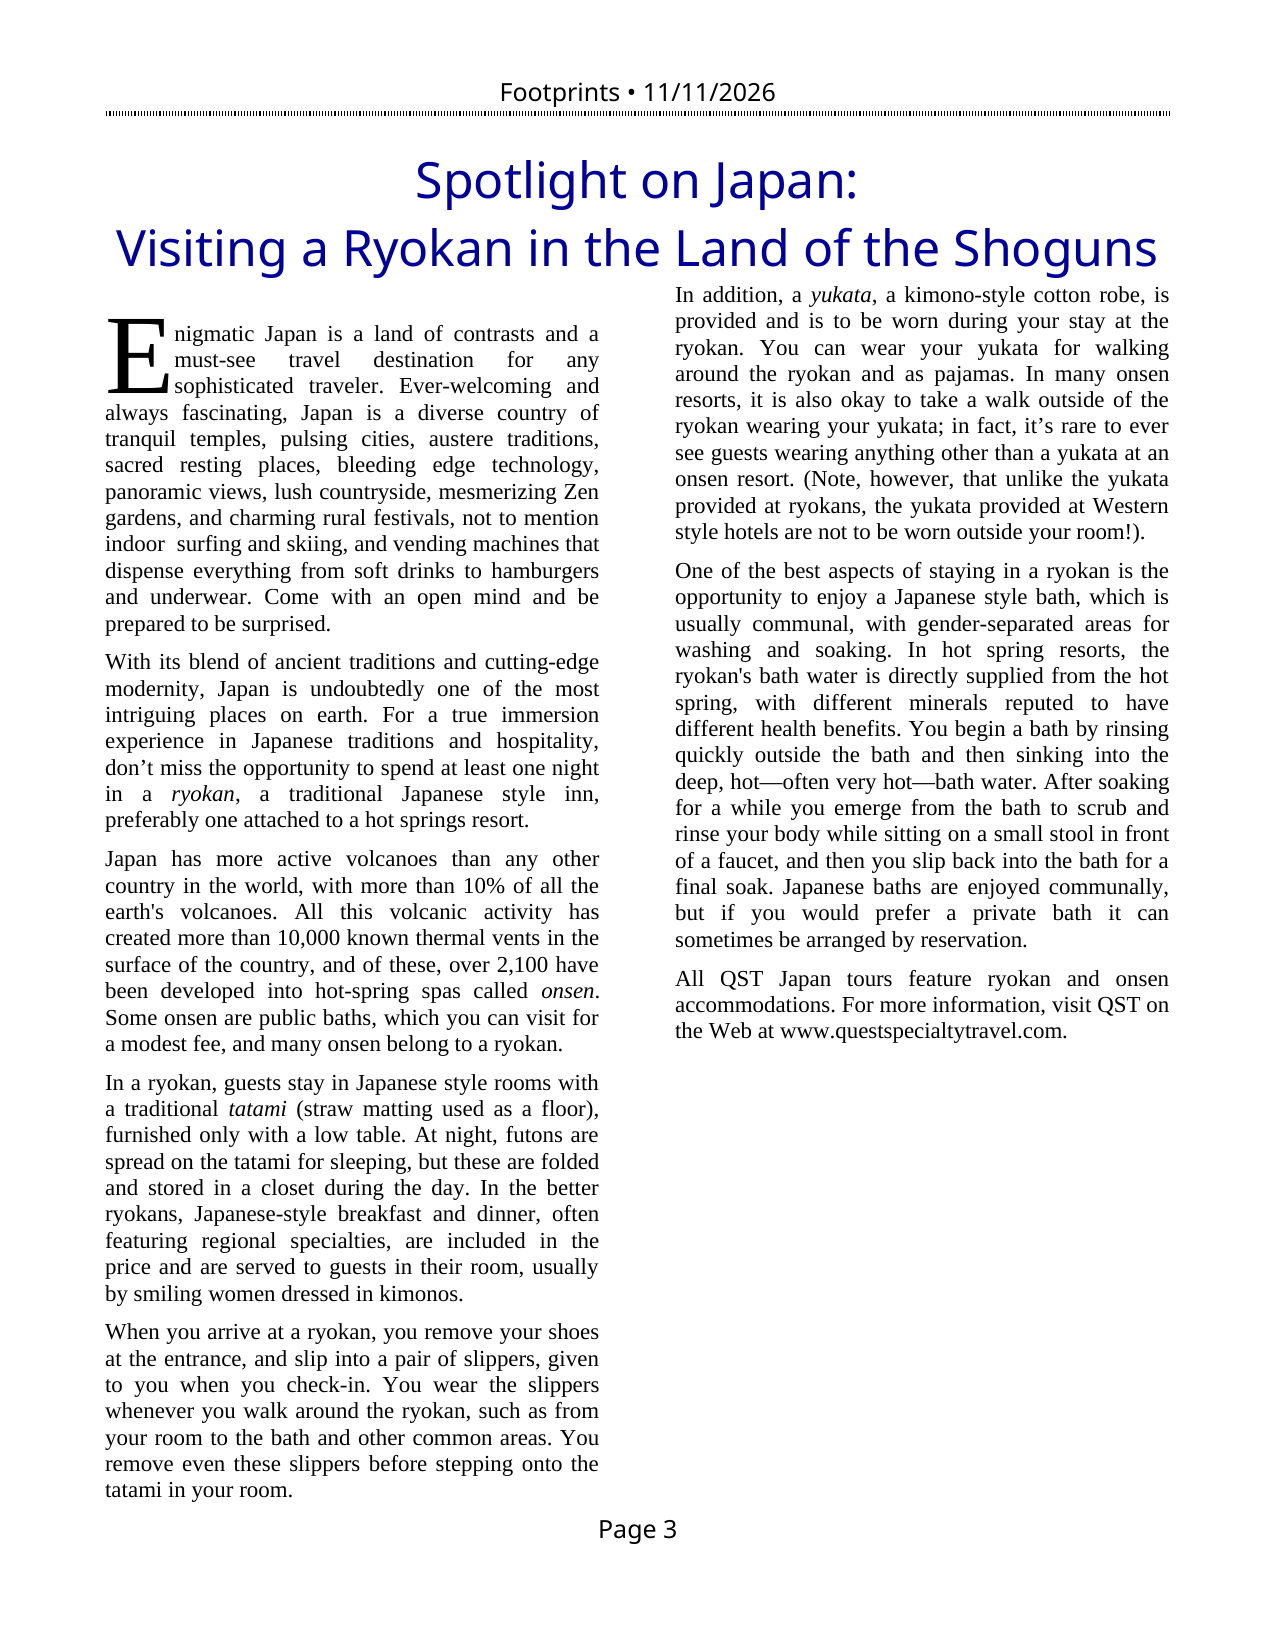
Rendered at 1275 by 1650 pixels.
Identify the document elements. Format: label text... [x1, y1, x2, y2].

text In addition, a yukata, a kimono-style cotton robe, is provided and is to be worn during your stay at the ryokan. You can wear your yukata for walking around the ryokan and as pajamas. In many onsen resorts, it is also okay to take a walk outside of the ryokan wearing your yukata; in fact, it’s rare to ever see guests wearing anything other than a yukata at an onsen resort. (Note, however, that unlike the yukata provided at ryokans, the yukata provided at Western style hotels are not to be worn outside your room!). [675, 281, 1170, 544]
text One of the best aspects of staying in a ryokan is the opportunity to enjoy a Japanese style bath, which is usually communal, with gender-separated areas for washing and soaking. In hot spring resorts, the ryokan's bath water is directly supplied from the hot spring, with different minerals reputed to have different health benefits. You begin a bath by rinsing quickly outside the bath and then sinking into the deep, hot—often very hot—bath water. After soaking for a while you emerge from the bath to scrub and rinse your body while sitting on a small stool in front of a faucet, and then you slip back into the bath for a final soak. Japanese baths are enjoyed communally, but if you would prefer a private bath it can sometimes be arranged by reservation. [675, 557, 1170, 952]
text Spotlight on Japan: [105, 144, 1170, 213]
text Japan has more active volcanoes than any other country in the world, with more than 10% of all the earth's volcanoes. All this volcanic activity has created more than 10,000 known thermal vents in the surface of the country, and of these, over 2,100 have been developed into hot-spring spas called onsen. Some onsen are public baths, which you can visit for a modest fee, and many onsen belong to a ryokan. [105, 845, 600, 1056]
text Visiting a Ryokan in the Land of the Shoguns [105, 213, 1170, 281]
text When you arrive at a ryokan, you remove your shoes at the entrance, and slip into a pair of slippers, given to you when you check-in. You wear the slippers whenever you walk around the ryokan, such as from your room to the bath and other common areas. You remove even these slippers before stepping onto the tatami in your room. [105, 1318, 600, 1503]
text In a ryokan, guests stay in Japanese style rooms with a traditional tatami (straw matting used as a floor), furnished only with a low table. At night, futons are spread on the tatami for sleeping, but these are folded and stored in a closet during the day. In the better ryokans, Japanese-style breakfast and dinner, often featuring regional specialties, are included in the price and are served to guests in their room, usually by smiling women dressed in kimonos. [105, 1069, 600, 1306]
text With its blend of ancient traditions and cutting-edge modernity, Japan is undoubtedly one of the most intriguing places on earth. For a true immersion experience in Japanese traditions and hospitality, don’t miss the opportunity to spend at least one night in a ryokan, a traditional Japanese style inn, preferably one attached to a hot springs resort. [105, 648, 600, 833]
text nigmatic Japan is a land of contrasts and a must-see travel destination for any sophisticated traveler. Ever-welcoming and always fascinating, Japan is a diverse country of tranquil temples, pulsing cities, austere traditions, sacred resting places, bleeding edge technology, panoramic views, lush countryside, mesmerizing Zen gardens, and charming rural festivals, not to mention indoor surfing and skiing, and vending machines that dispense everything from soft drinks to hamburgers and underwear. Come with an open mind and be prepared to be surprised. [105, 320, 600, 636]
text All QST Japan tours feature ryokan and onsen accommodations. For more information, visit QST on the Web at www.questspecialtytravel.com. [675, 965, 1170, 1044]
